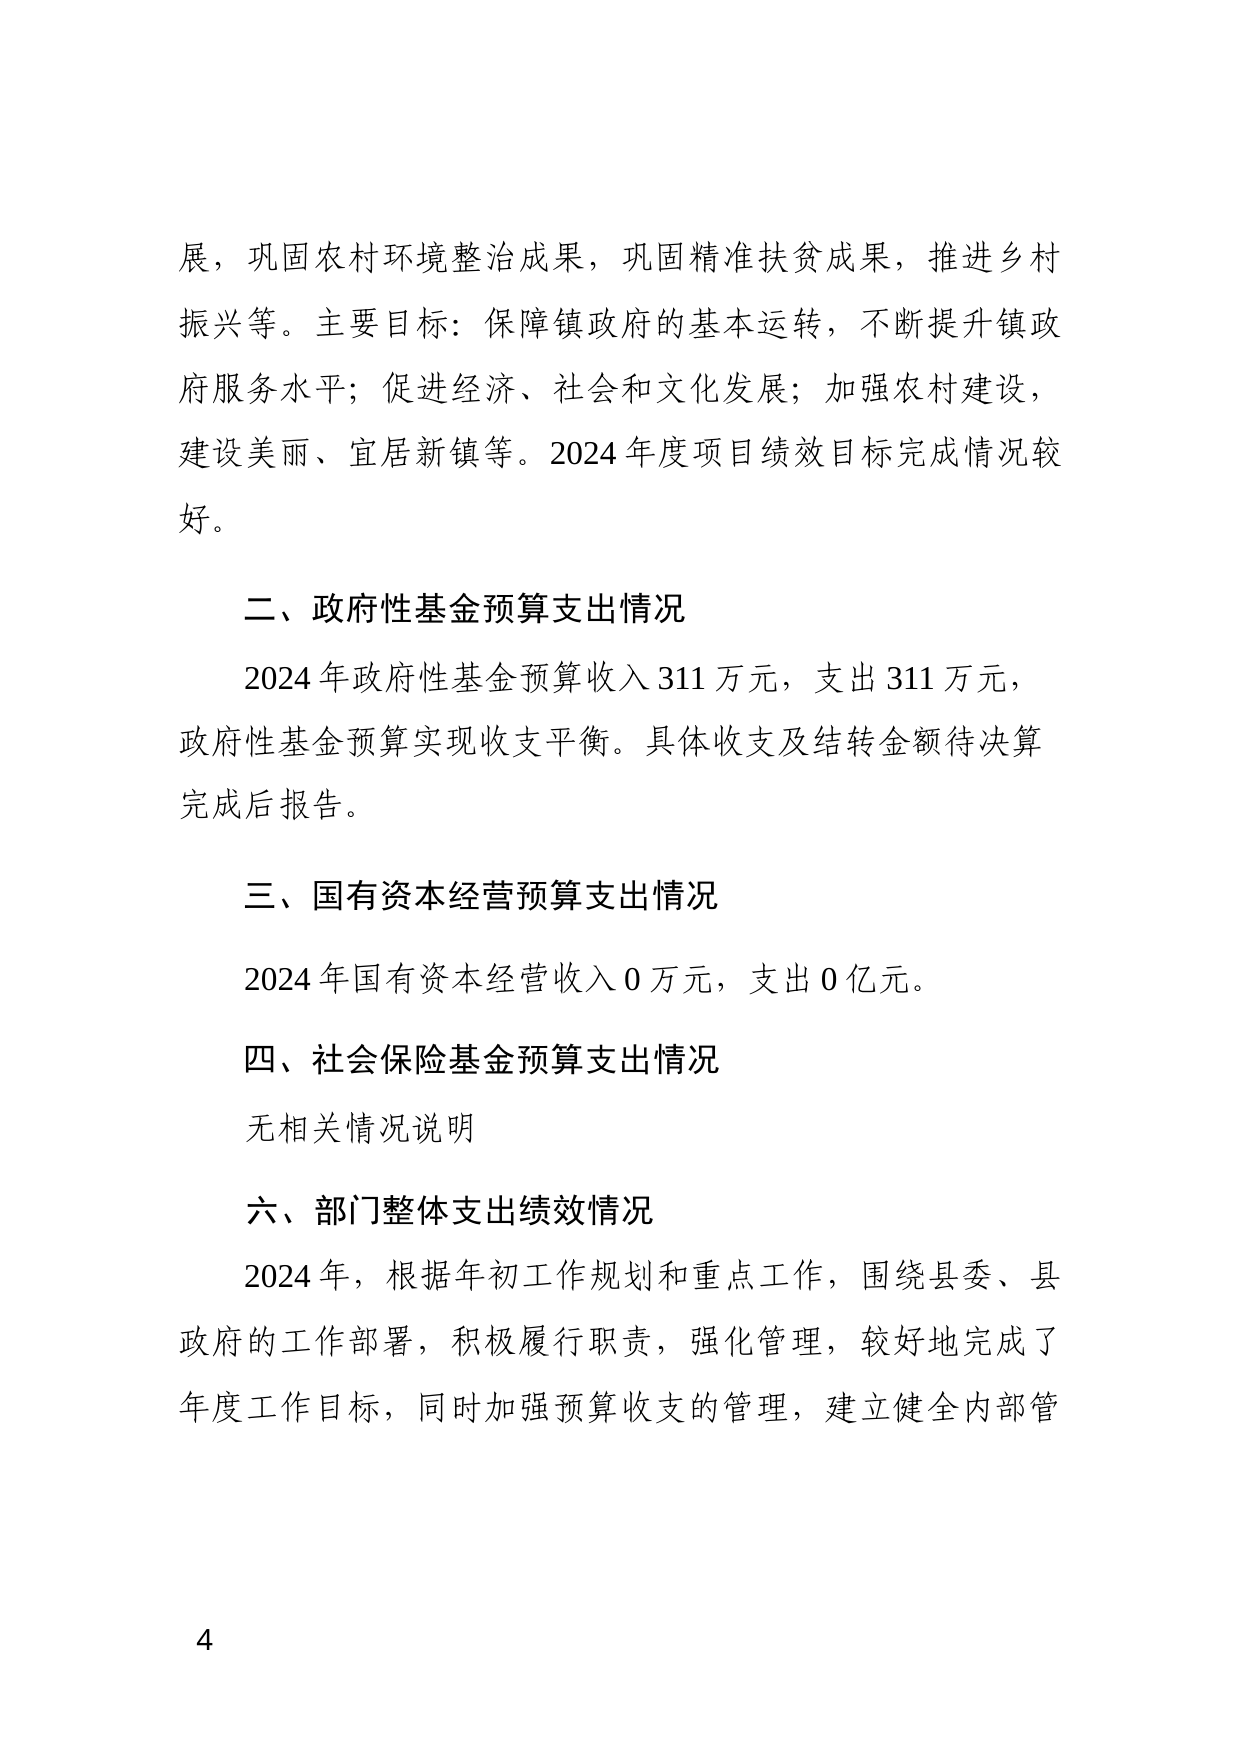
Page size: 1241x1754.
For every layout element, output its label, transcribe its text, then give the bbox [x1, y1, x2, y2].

text 2024年政府性基金预算收入311万元，支出311万元，政府性基金预算实现收支平衡。具体收支及结转金额待决算完成后报告。 [177, 639, 1063, 829]
text 2024年国有资本经营收入0万元，支出0亿元。 [177, 939, 1063, 1003]
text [177, 1241, 1063, 1438]
text 无相关情况说明 [177, 1089, 1063, 1153]
list 政府性基金预算支出情况 [243, 573, 1063, 639]
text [177, 223, 1063, 550]
list 社会保险基金预算支出情况 [243, 1024, 1063, 1089]
list 国有资本经营预算支出情况 [243, 874, 1063, 939]
text 六、部门整体支出绩效情况 [245, 1176, 1063, 1241]
